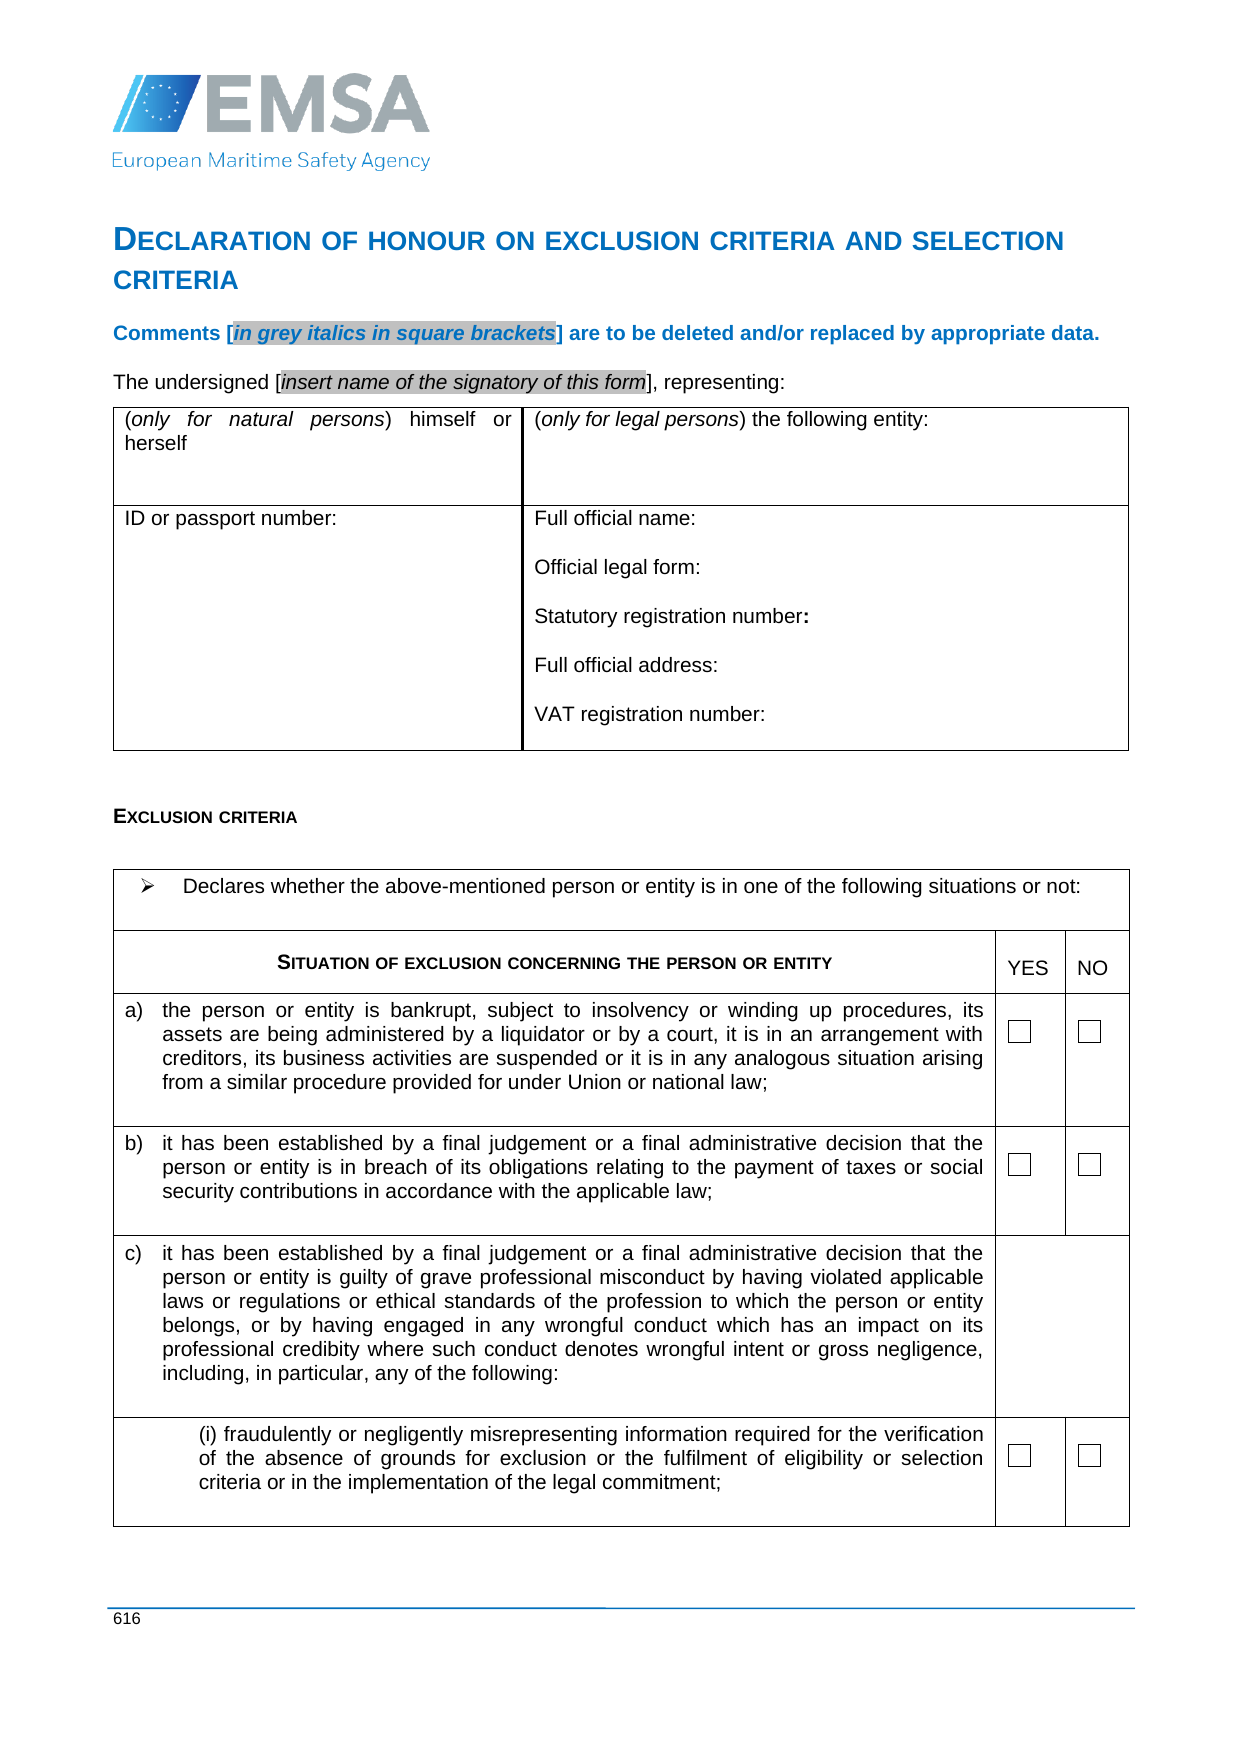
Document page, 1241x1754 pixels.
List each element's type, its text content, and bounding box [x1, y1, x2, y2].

table_header Declares whether the above-mentioned person or entity is in one of the following situations or not: [114, 870, 1129, 930]
table_cell [996, 1127, 1065, 1235]
table_cell [996, 1418, 1065, 1526]
picture [112, 73, 430, 171]
table_cell it has been established by a final judgement or a final administrative decision that the person or entity is guilty of grave professional misconduct by having violated applicable laws or regulations or ethical standards of the profession to which the person or entity belongs, or by having engaged in any wrongful conduct which has an impact on its professional credibity where such conduct denotes wrongful intent or gross negligence, including, in particular, any of the following: [114, 1236, 995, 1417]
subtitle Declaration of honour on exclusion criteria and selection criteria [113, 219, 1127, 296]
table_cell the person or entity is bankrupt, subject to insolvency or winding up procedures, its assets are being administered by a liquidator or by a court, it is in an arrangement with creditors, its business activities are suspended or it is in any analogous situation arising from a similar procedure provided for under Union or national law; [114, 994, 995, 1126]
text Exclusion criteria [113, 804, 1127, 828]
text The undersigned [insert name of the signatory of this form], representing: [646, 370, 1127, 394]
table_header (only for legal persons) the following entity: [524, 408, 1128, 505]
table_cell [1066, 994, 1129, 1126]
table_cell [1066, 1418, 1129, 1526]
table_cell (i) fraudulently or negligently misrepresenting information required for the verification of the absence of grounds for exclusion or the fulfilment of eligibility or selection criteria or in the implementation of the legal commitment; [114, 1418, 995, 1526]
table_cell [996, 1236, 1129, 1417]
table_cell it has been established by a final judgement or a final administrative decision that the person or entity is in breach of its obligations relating to the payment of taxes or social security contributions in accordance with the applicable law; [114, 1127, 995, 1235]
table_cell NO [1066, 931, 1129, 993]
table_cell ID or passport number: [114, 506, 521, 750]
table_cell YES [996, 931, 1065, 993]
table_header (only for natural persons) himself or herself [114, 408, 521, 505]
text Comments [in grey italics in square brackets] are to be deleted and/or replaced by appropriate data. [556, 321, 1127, 345]
table_cell Situation of exclusion concerning the person or entity [114, 931, 995, 993]
table_cell [996, 994, 1065, 1126]
table_cell Full official name: Official legal form: Statutory registration number: Full official address: VAT registration number: [524, 506, 1128, 750]
table_cell [1066, 1127, 1129, 1235]
